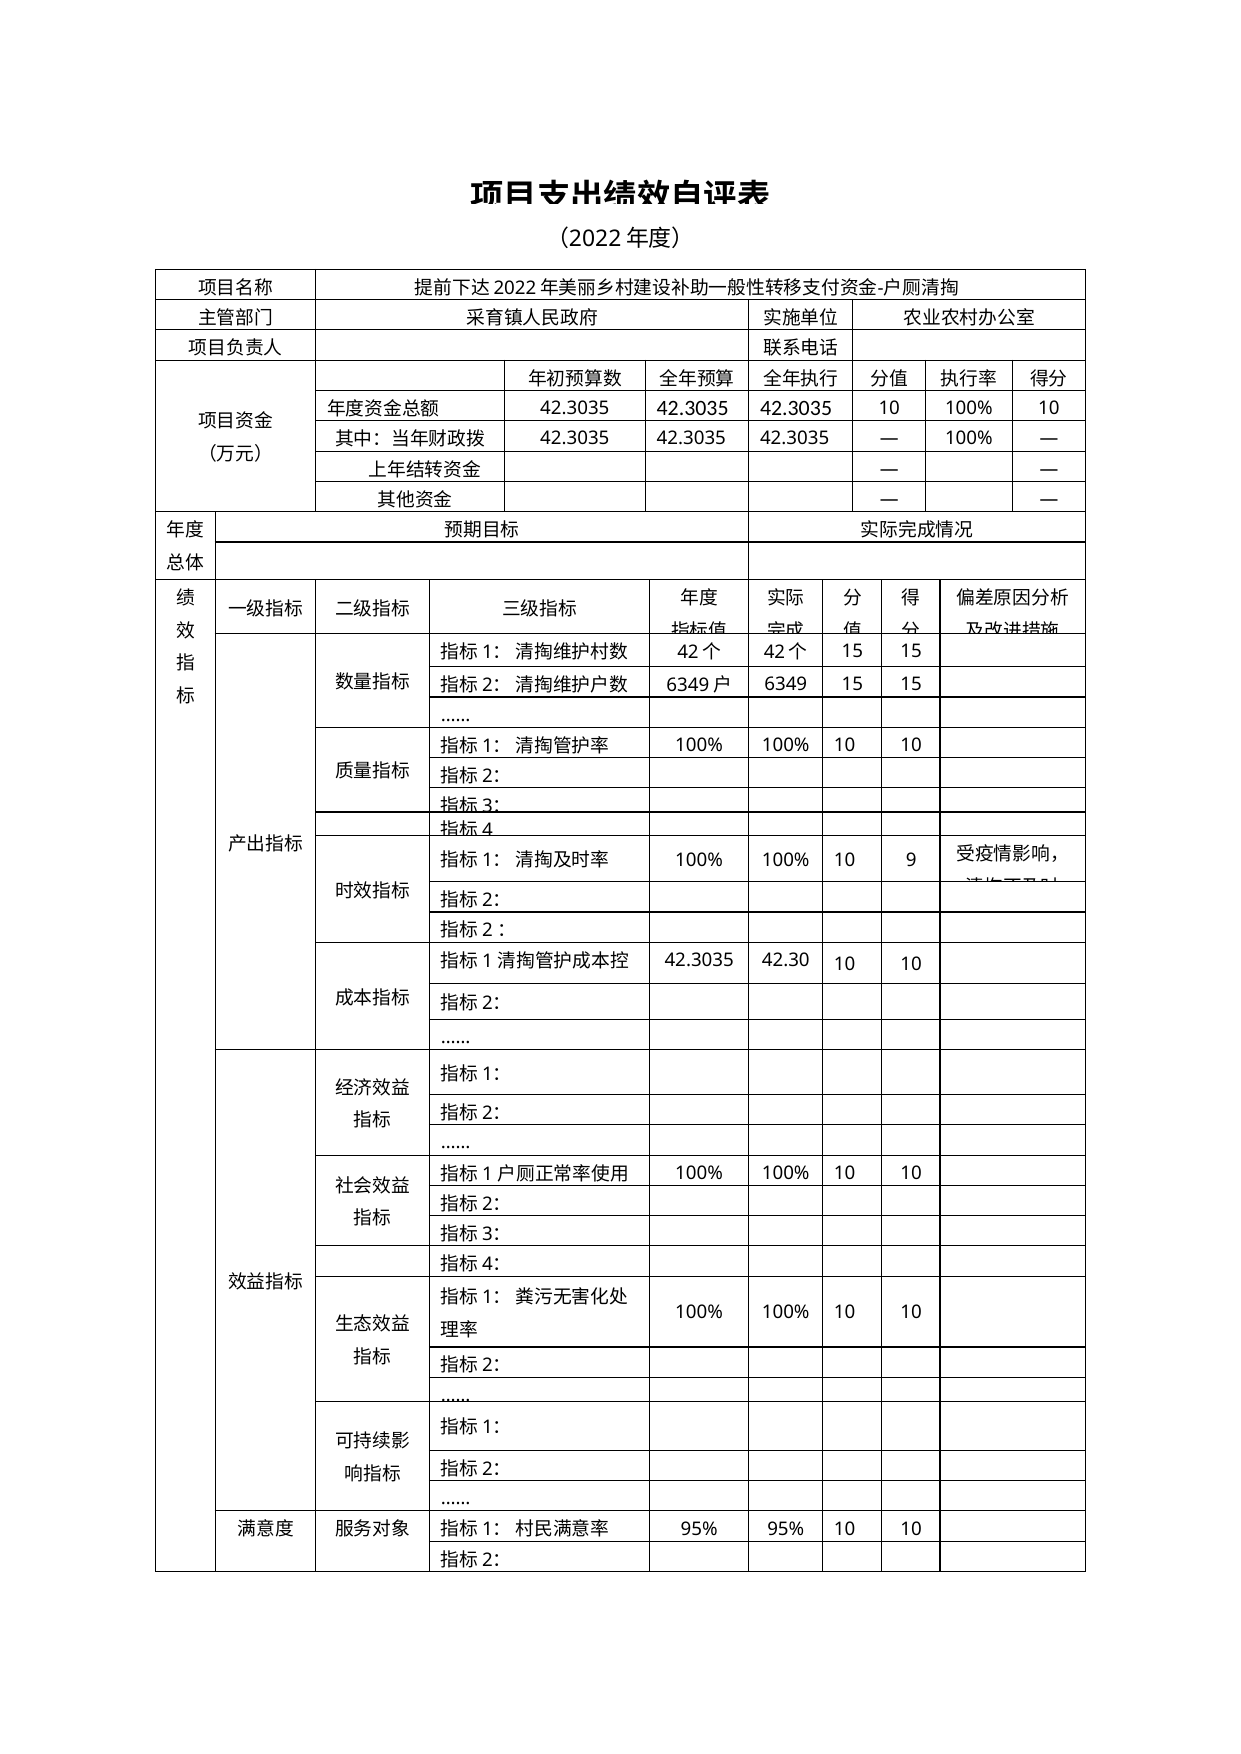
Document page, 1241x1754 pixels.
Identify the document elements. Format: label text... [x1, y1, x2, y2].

table_cell [941, 943, 1085, 983]
table_cell [650, 1246, 748, 1276]
table_cell 10 [882, 728, 939, 757]
table_cell 生态效益 指标 [316, 1277, 429, 1401]
table_cell [882, 1095, 939, 1124]
table_cell 10 [823, 1156, 881, 1185]
table_cell 指标1： [430, 1050, 649, 1094]
table_cell [505, 452, 645, 481]
table_cell [853, 330, 1085, 359]
table_cell 经济效益 指标 [316, 1050, 429, 1154]
table_cell …… [430, 1125, 649, 1154]
table_cell 得分 [1013, 361, 1085, 390]
table_cell [650, 984, 748, 1019]
table_cell 质量指标 [316, 728, 429, 811]
table_cell — [1013, 452, 1085, 481]
table_cell 联系电话 [749, 330, 852, 359]
table_cell 42.3035 [646, 391, 748, 420]
table_cell [749, 1020, 822, 1049]
table_cell …… [430, 698, 649, 727]
table_cell 采育镇人民政府 [316, 300, 748, 329]
table_cell 指标1： 粪污无害化处理率 [430, 1277, 649, 1346]
table_cell 100% [650, 1277, 748, 1346]
table_cell [650, 1378, 748, 1401]
table_cell 指标4 [430, 813, 649, 835]
table_cell 100% [749, 1156, 822, 1185]
table_cell 10 [882, 943, 939, 983]
table_cell 指标1： 清掏维护村数 [430, 634, 649, 666]
table_cell [882, 758, 939, 787]
table_cell 42.3035万元 [650, 943, 748, 983]
table_cell 上年结转资金 [316, 452, 504, 481]
table_cell 42个 [650, 634, 748, 666]
table_cell [882, 813, 939, 835]
table_cell [216, 543, 748, 579]
table_cell [941, 1186, 1085, 1215]
table_cell 年度 指标值 [650, 580, 748, 633]
table_cell [749, 698, 822, 727]
table_cell 100% [749, 728, 822, 757]
table_cell 分值 [853, 361, 925, 390]
table_cell [650, 1020, 748, 1049]
table_cell [941, 728, 1085, 757]
table_cell [823, 1542, 881, 1571]
table_cell [882, 788, 939, 811]
table_cell 指标2： [430, 984, 649, 1019]
table_cell [941, 634, 1085, 666]
table_cell 10 [853, 391, 925, 420]
table_cell [882, 1481, 939, 1510]
table_cell [882, 1348, 939, 1377]
table_cell 年度资金总额 [316, 391, 504, 420]
table_cell 一级指标 [216, 580, 315, 633]
table_cell 全年执行数 [749, 361, 852, 390]
table_cell [650, 788, 748, 811]
table_cell 10 [823, 1277, 881, 1346]
table_cell 42.3035 [749, 421, 852, 451]
table_cell 42.3035 [505, 421, 645, 451]
table_cell 偏差原因分析及改进措施 [941, 580, 1085, 633]
table_cell 得分 [882, 580, 939, 633]
table_cell 分值 [823, 580, 881, 633]
table_cell 指标2： [430, 1542, 649, 1571]
table_cell — [853, 482, 925, 511]
table_cell 100% [650, 836, 748, 881]
table_cell 指标3： [430, 1216, 649, 1245]
table_cell [749, 882, 822, 911]
table_cell 指标1： [430, 1402, 649, 1450]
table_cell 10 [882, 1511, 939, 1541]
table_cell …… [430, 1020, 649, 1049]
table_cell [650, 1095, 748, 1124]
table_cell [749, 1186, 822, 1215]
table_cell [316, 361, 504, 390]
table_cell 项目名称 [156, 270, 315, 299]
table_cell [941, 1481, 1085, 1510]
table_cell [882, 1246, 939, 1276]
table_cell [926, 482, 1012, 511]
table_cell 10 [823, 728, 881, 757]
table_cell [650, 1402, 748, 1450]
table_cell [749, 984, 822, 1019]
table_cell [650, 882, 748, 911]
table_cell [823, 913, 881, 942]
table_cell [823, 813, 881, 835]
table_cell 指标1 清掏管护成本控制数 [430, 943, 649, 983]
table_cell 指标2： [430, 1186, 649, 1215]
table_cell — [853, 421, 925, 451]
table_cell 10 [882, 1156, 939, 1185]
table_cell 农业农村办公室 [853, 300, 1085, 329]
table_cell [823, 1020, 881, 1049]
table_cell [941, 1020, 1085, 1049]
table_cell [749, 1348, 822, 1377]
table_cell 指标1： 清掏管护率 [430, 728, 649, 757]
table_cell [882, 1216, 939, 1245]
table_cell 100% [650, 1156, 748, 1185]
table_cell 42.3035 [646, 421, 748, 451]
table_cell [823, 1246, 881, 1276]
table_cell [941, 788, 1085, 811]
table_cell [749, 1402, 822, 1450]
table_cell 指标1 户厕正常率使用 [430, 1156, 649, 1185]
table_cell [650, 1125, 748, 1154]
table_cell 10 [823, 1511, 881, 1541]
table_cell [749, 543, 1085, 579]
table_cell [941, 1511, 1085, 1541]
table_cell [941, 1542, 1085, 1571]
table_cell [650, 698, 748, 727]
table_cell [650, 1216, 748, 1245]
table_cell [823, 1216, 881, 1245]
table_cell [882, 1125, 939, 1154]
table_cell [316, 330, 748, 359]
table_cell [823, 1186, 881, 1215]
table_cell 产出指标 [216, 634, 315, 1049]
table_cell [882, 1451, 939, 1480]
table_cell [823, 1095, 881, 1124]
table_cell 6349户 [749, 667, 822, 696]
table_cell [823, 1451, 881, 1480]
table_cell 10 [823, 836, 881, 881]
table_cell 满意度 指标 [216, 1511, 315, 1571]
table_cell （2022年度） [155, 204, 1085, 269]
table_cell 100% [749, 836, 822, 881]
table_cell 可持续影响指标 [316, 1402, 429, 1510]
table_cell [882, 984, 939, 1019]
table_cell [941, 1402, 1085, 1450]
table_cell — [853, 452, 925, 481]
table_cell 42.3035 [749, 391, 852, 420]
table_cell [941, 1156, 1085, 1185]
table_cell 95% [650, 1511, 748, 1541]
table_cell [650, 813, 748, 835]
table_cell 预期目标 [216, 512, 748, 541]
table_cell [823, 758, 881, 787]
table_cell [941, 813, 1085, 835]
table_cell [650, 913, 748, 942]
table_cell 实际 完成值 [749, 580, 822, 633]
table_cell 10 [1013, 391, 1085, 420]
table_cell 三级指标 [430, 580, 649, 633]
table_cell 二级指标 [316, 580, 429, 633]
table_cell 15 [823, 667, 881, 696]
table_cell [882, 1402, 939, 1450]
table_cell [749, 1246, 822, 1276]
table_cell 提前下达2022年美丽乡村建设补助一般性转移支付资金-户厕清掏 [316, 270, 1085, 299]
table_cell 10 [882, 1277, 939, 1346]
table_cell [749, 1216, 822, 1245]
table_cell [650, 1451, 748, 1480]
table_cell [823, 1050, 881, 1094]
table_cell [749, 1481, 822, 1510]
table_cell 年度总体目标 [156, 512, 215, 579]
table_cell 指标1： 清掏及时率 [430, 836, 649, 881]
table_cell 指标2： [430, 758, 649, 787]
table_cell 指标3： [430, 788, 649, 811]
table_cell [823, 1402, 881, 1450]
table_cell 6349户 [650, 667, 748, 696]
table_cell [646, 452, 748, 481]
table_cell [823, 1125, 881, 1154]
table_cell …… [430, 1378, 649, 1401]
table_cell [749, 913, 822, 942]
table_cell 服务对象满意度指标 [316, 1511, 429, 1571]
table_cell 年初预算数 [505, 361, 645, 390]
table_cell 成本指标 [316, 943, 429, 1049]
table_cell [941, 1125, 1085, 1154]
table_cell 100% [749, 1277, 822, 1346]
table_cell [941, 1050, 1085, 1094]
table_cell 指标4： [430, 1246, 649, 1276]
table_cell [650, 1050, 748, 1094]
table_cell [650, 1542, 748, 1571]
table_cell 95% [749, 1511, 822, 1541]
table_cell 指标2： [430, 1095, 649, 1124]
table_cell [882, 1020, 939, 1049]
table_cell 100% [926, 391, 1012, 420]
table_cell 100% [926, 421, 1012, 451]
table_cell [941, 1451, 1085, 1480]
table_cell [823, 788, 881, 811]
table_cell [316, 1246, 429, 1276]
table_cell [749, 482, 852, 511]
table_cell …… [430, 1481, 649, 1510]
table_cell [941, 913, 1085, 942]
table_cell [823, 1481, 881, 1510]
table_cell 100% [650, 728, 748, 757]
table_cell [926, 452, 1012, 481]
table_cell 指标2： [430, 1348, 649, 1377]
table_cell [941, 1277, 1085, 1346]
table_cell [882, 1050, 939, 1094]
table_cell [823, 1348, 881, 1377]
table_cell [941, 882, 1085, 911]
table_cell 受疫情影响，清掏不及时 [941, 836, 1085, 881]
table_cell 指标2 ： [430, 913, 649, 942]
table_cell [749, 1451, 822, 1480]
table_cell 绩 效 指 标 [156, 580, 215, 1571]
table_cell 其他资金 [316, 482, 504, 511]
table_cell 执行率 [926, 361, 1012, 390]
table_header 项目支出绩效自评表 [155, 162, 1085, 204]
table_cell 9 [882, 836, 939, 881]
table_cell [941, 1216, 1085, 1245]
table_cell [941, 1348, 1085, 1377]
table_cell [749, 452, 852, 481]
table_cell — [1013, 421, 1085, 451]
table_cell 社会效益 指标 [316, 1156, 429, 1245]
table_cell [882, 882, 939, 911]
table_cell 数量指标 [316, 634, 429, 727]
table_cell [650, 758, 748, 787]
table_cell [646, 482, 748, 511]
table_cell 指标2： 清掏维护户数 [430, 667, 649, 696]
table_cell [823, 698, 881, 727]
table_cell [941, 984, 1085, 1019]
table_cell [941, 1095, 1085, 1124]
table_cell 项目负责人 [156, 330, 315, 359]
table_cell 42.3035 [505, 391, 645, 420]
table_cell [882, 1186, 939, 1215]
table_cell [749, 1542, 822, 1571]
table_cell 主管部门 [156, 300, 315, 329]
table_cell [882, 698, 939, 727]
table_cell 15 [882, 634, 939, 666]
table_cell [505, 482, 645, 511]
table_cell [882, 1378, 939, 1401]
table_cell [941, 1378, 1085, 1401]
table_cell [823, 984, 881, 1019]
table_cell [823, 882, 881, 911]
table_cell [749, 1378, 822, 1401]
table_cell [749, 1095, 822, 1124]
table_cell 指标2： [430, 1451, 649, 1480]
table_cell [941, 667, 1085, 696]
table_cell [316, 813, 429, 835]
table_cell [749, 788, 822, 811]
table_cell [882, 1542, 939, 1571]
table_cell 42.3035万元 [749, 943, 822, 983]
table_cell [650, 1348, 748, 1377]
table_cell 项目资金 （万元） [156, 361, 315, 511]
table_cell 全年预算数 [646, 361, 748, 390]
table_cell [941, 698, 1085, 727]
table_cell 指标1： 村民满意率 [430, 1511, 649, 1541]
table_cell 其中：当年财政拨款 [316, 421, 504, 451]
table_cell [823, 1378, 881, 1401]
table_cell [650, 1481, 748, 1510]
table_cell 实施单位 [749, 300, 852, 329]
table_cell 15 [823, 634, 881, 666]
table_cell 实际完成情况 [749, 512, 1085, 541]
table_cell 指标2： [430, 882, 649, 911]
table_cell [882, 913, 939, 942]
table_cell 42个 [749, 634, 822, 666]
table_cell 10 [823, 943, 881, 983]
table_cell [749, 813, 822, 835]
table_cell [749, 1050, 822, 1094]
table_cell [749, 758, 822, 787]
table_cell 时效指标 [316, 836, 429, 942]
table_cell 15 [882, 667, 939, 696]
table_cell 效益指标 [216, 1050, 315, 1510]
table_cell [941, 758, 1085, 787]
table_cell — [1013, 482, 1085, 511]
table_cell [749, 1125, 822, 1154]
table_cell [941, 1246, 1085, 1276]
table_cell [650, 1186, 748, 1215]
